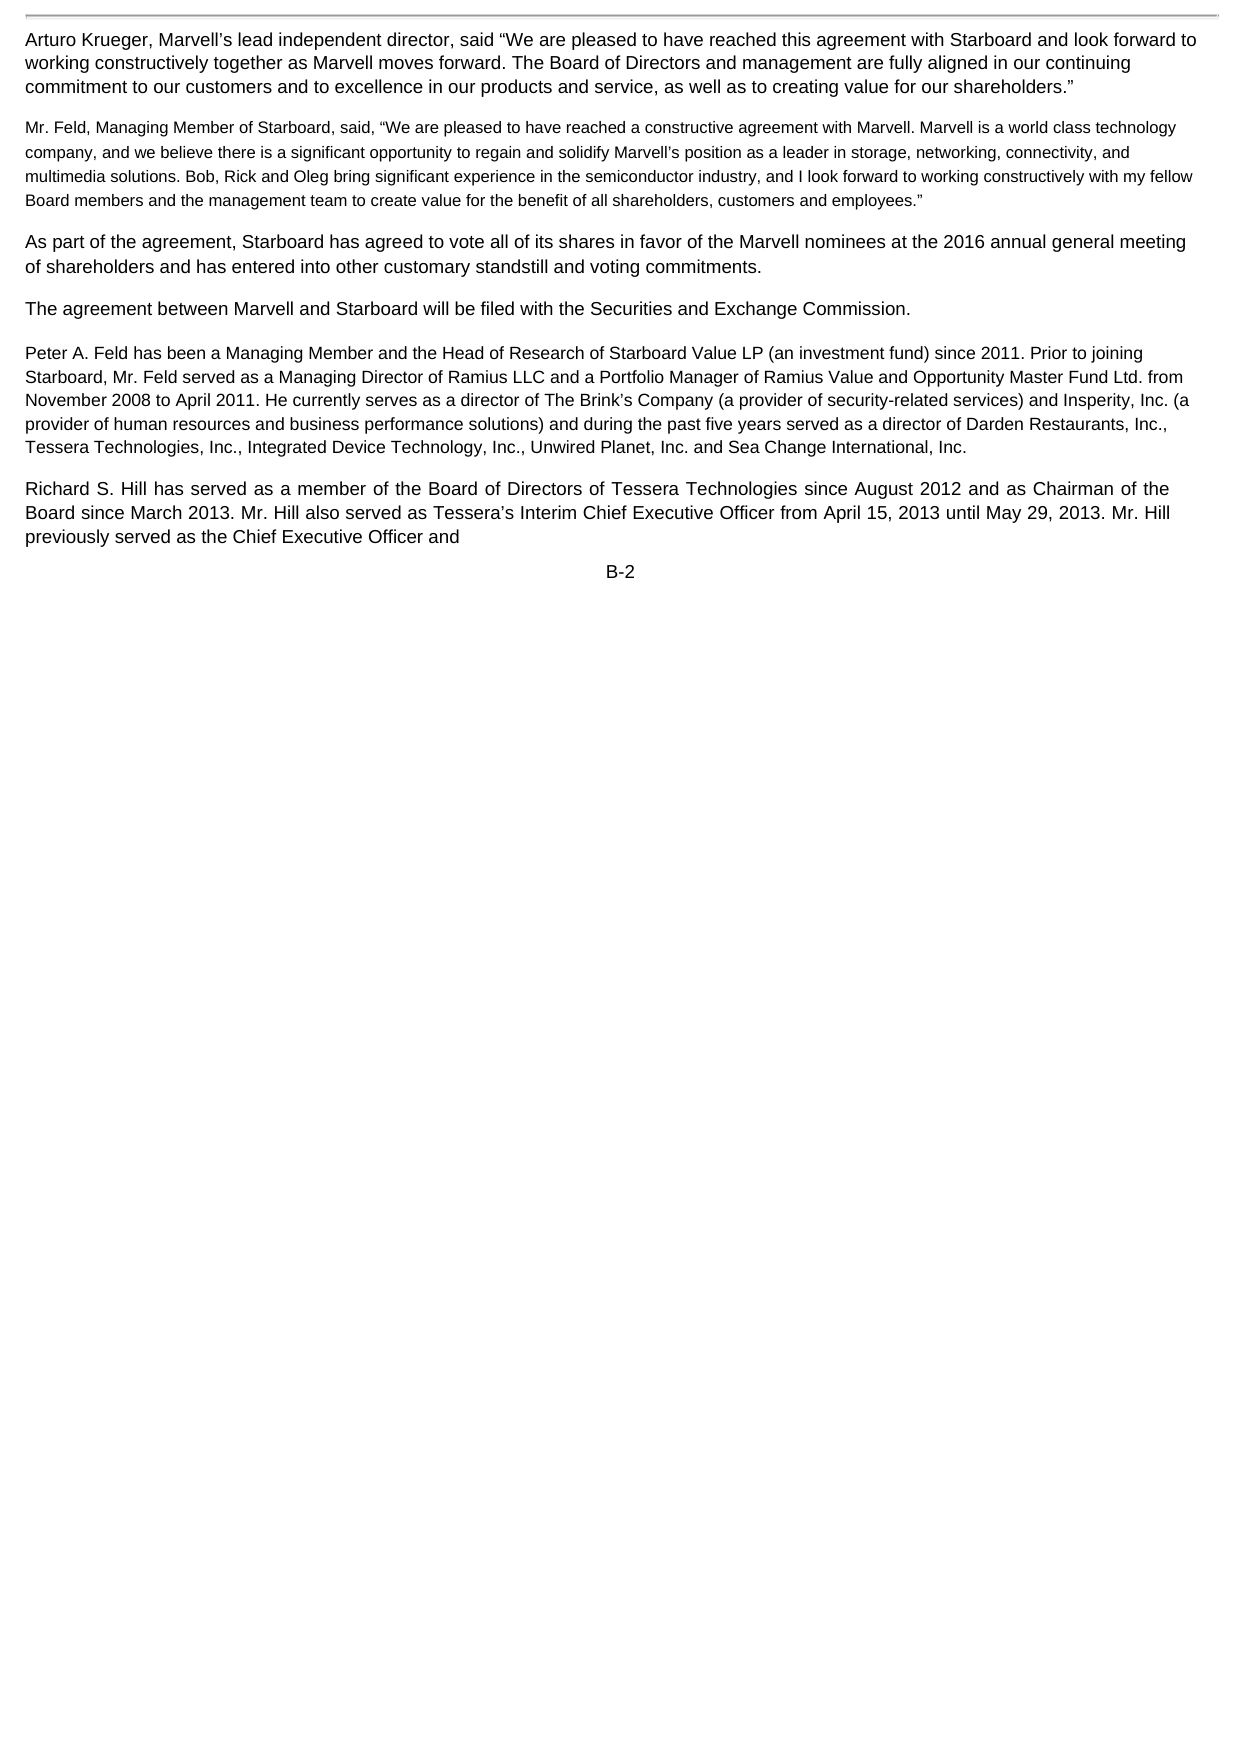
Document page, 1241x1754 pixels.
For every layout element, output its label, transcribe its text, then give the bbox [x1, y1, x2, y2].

text Richard S. Hill has served as a member of the Board of Directors of Tessera Technologies since August 2012 and as Chairman of the Board since March 2013. Mr. Hill also served as Tessera’s Interim Chief Executive Officer from April 15, 2013 until May 29, 2013. Mr. Hill previously served as the Chief Executive Officer and [25, 478, 1172, 547]
text B-2 [25, 561, 1215, 582]
text Arturo Krueger, Marvell’s lead independent director, said “We are pleased to have reached this agreement with Starboard and look forward to working constructively together as Marvell moves forward. The Board of Directors and management are fully aligned in our continuing commitment to our customers and to excellence in our products and service, as well as to creating value for our shareholders.” [25, 28, 1207, 97]
text Peter A. Feld has been a Managing Member and the Head of Research of Starboard Value LP (an investment fund) since 2011. Prior to joining Starboard, Mr. Feld served as a Managing Director of Ramius LLC and a Portfolio Manager of Ramius Value and Opportunity Master Fund Ltd. from November 2008 to April 2011. He currently serves as a director of The Brink’s Company (a provider of security-related services) and Insperity, Inc. (a provider of human resources and business performance solutions) and during the past five years served as a director of Darden Restaurants, Inc., Tessera Technologies, Inc., Integrated Device Technology, Inc., Unwired Planet, Inc. and Sea Change International, Inc. [25, 343, 1197, 457]
text Mr. Feld, Managing Member of Starboard, said, “We are pleased to have reached a constructive agreement with Marvell. Marvell is a world class technology company, and we believe there is a significant opportunity to regain and solidify Marvell’s position as a leader in storage, networking, connectivity, and multimedia solutions. Bob, Rick and Oleg bring significant experience in the semiconductor industry, and I look forward to working constructively with my fellow Board members and the management team to create value for the benefit of all shareholders, customers and employees.” [25, 118, 1205, 210]
text As part of the agreement, Starboard has agreed to vote all of its shares in favor of the Marvell nominees at the 2016 annual general meeting of shareholders and has entered into other customary standstill and voting commitments. [25, 231, 1192, 277]
picture [23, 14, 1220, 21]
text The agreement between Marvell and Starboard will be filed with the Securities and Exchange Commission. [25, 298, 1207, 319]
